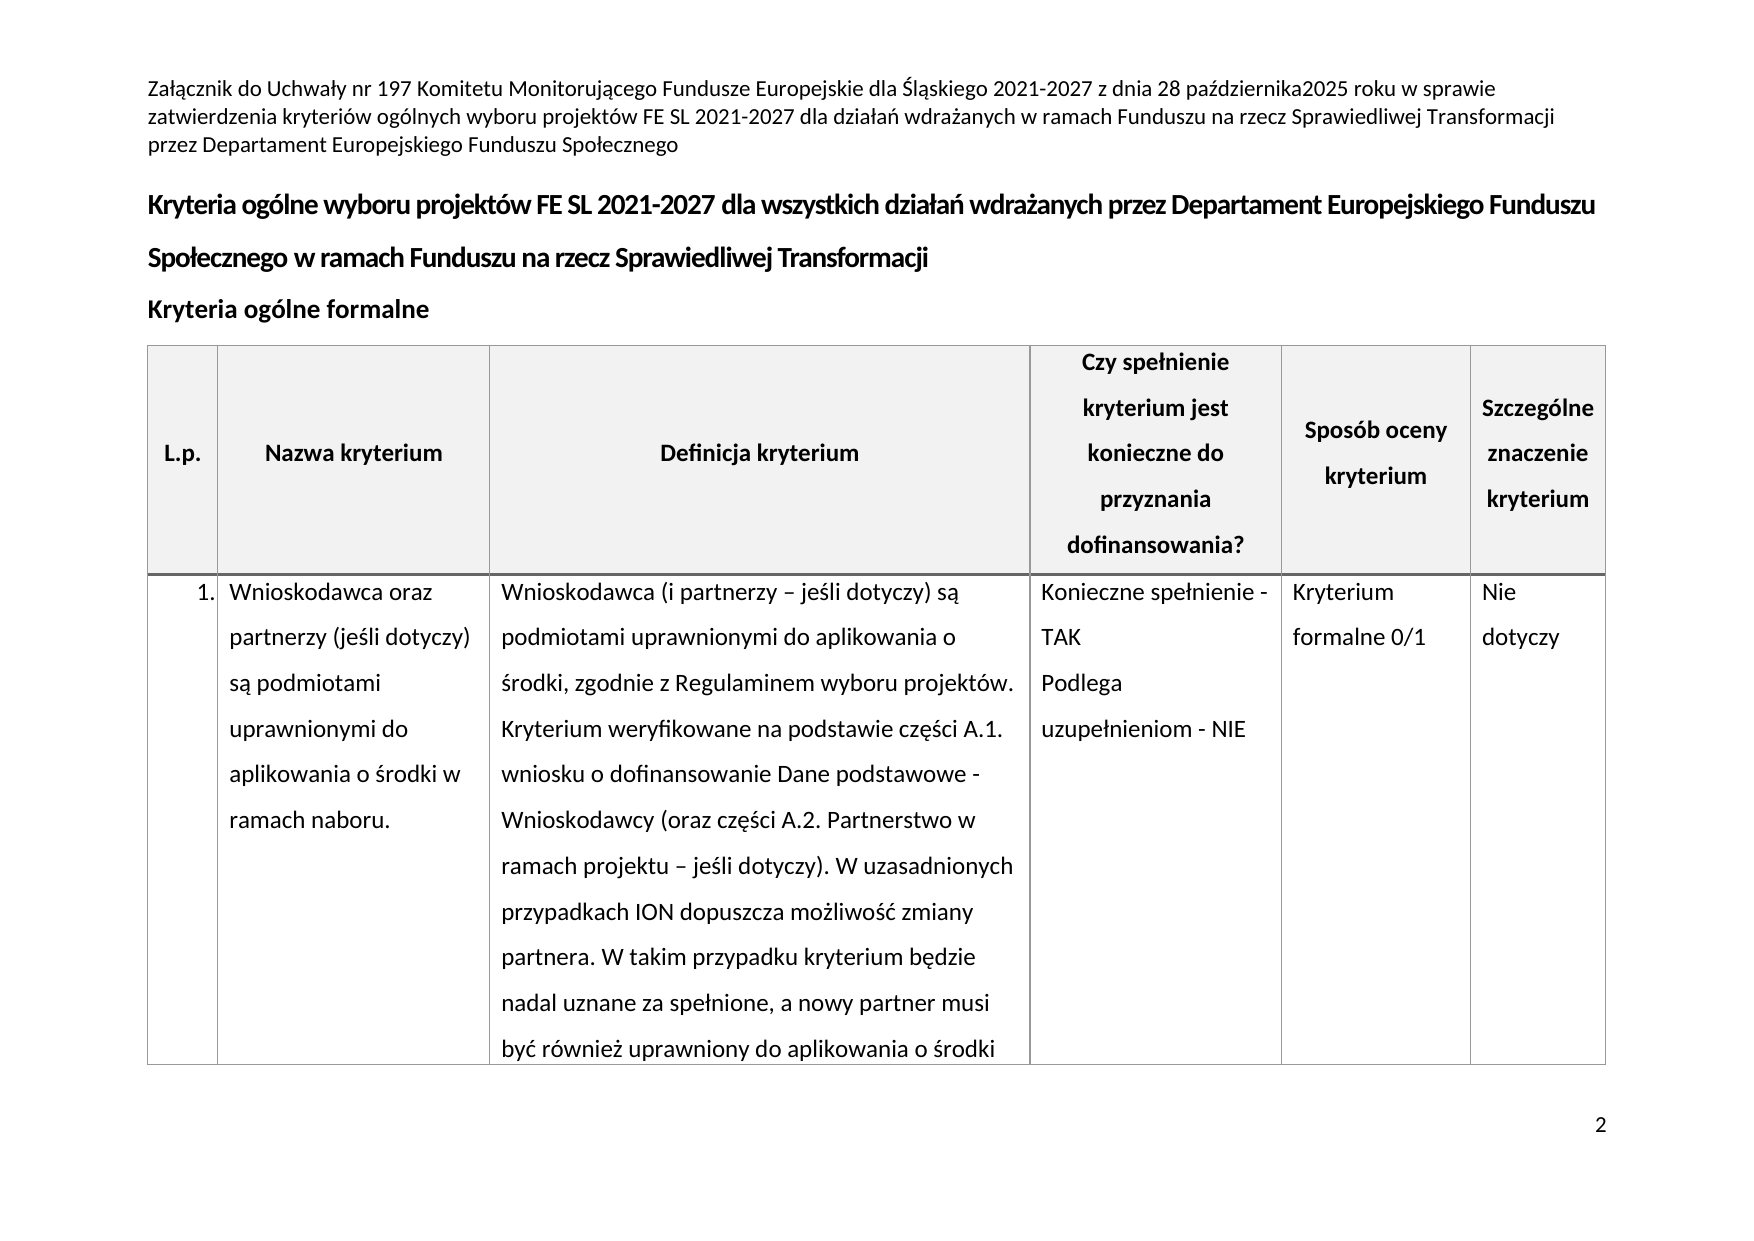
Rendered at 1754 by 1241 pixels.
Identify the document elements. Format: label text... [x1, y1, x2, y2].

table_cell Wnioskodawca oraz partnerzy (jeśli dotyczy) są podmiotami uprawnionymi do aplikowania o środki w ramach naboru. [218, 576, 489, 1063]
table_cell Kryterium formalne 0/1 [1282, 576, 1470, 1063]
table_header Nazwa kryterium [218, 346, 489, 573]
table_header Definicja kryterium [490, 346, 1029, 573]
table_cell Nie dotyczy [1471, 576, 1605, 1063]
table_header L.p. [148, 346, 217, 573]
table_cell [148, 576, 217, 1063]
table_cell Wnioskodawca (i partnerzy – jeśli dotyczy) są podmiotami uprawnionymi do aplikowania o środki, zgodnie z Regulaminem wyboru projektów. Kryterium weryfikowane na podstawie części A.1. wniosku o dofinansowanie Dane podstawowe - Wnioskodawcy (oraz części A.2. Partnerstwo w ramach projektu – jeśli dotyczy). W uzasadnionych przypadkach ION dopuszcza możliwość zmiany partnera. W takim przypadku kryterium będzie nadal uznane za spełnione, a nowy partner musi być również uprawniony do aplikowania o środki w ramach naboru. Kryterium musi być spełnione zarówno w momencie oceny wniosku, jak i przed podpisaniem umowy o dofinansowanie. [490, 576, 1029, 1063]
table_header Sposób oceny kryterium [1282, 346, 1470, 573]
title Kryteria ogólne wyboru projektów FE SL 2021-2027 dla wszystkich działań wdrażanych przez Departament Europejskiego Funduszu Społecznego w ramach Funduszu na rzecz Sprawiedliwej Transformacji [148, 186, 1606, 275]
text Kryteria ogólne formalne [148, 293, 1606, 326]
table_header Czy spełnienie kryterium jest konieczne do przyznania dofinansowania? [1031, 346, 1281, 573]
table_header Szczególne znaczenie kryterium [1471, 346, 1605, 573]
table_cell Konieczne spełnienie - TAK Podlega uzupełnieniom - NIE [1031, 576, 1281, 1063]
